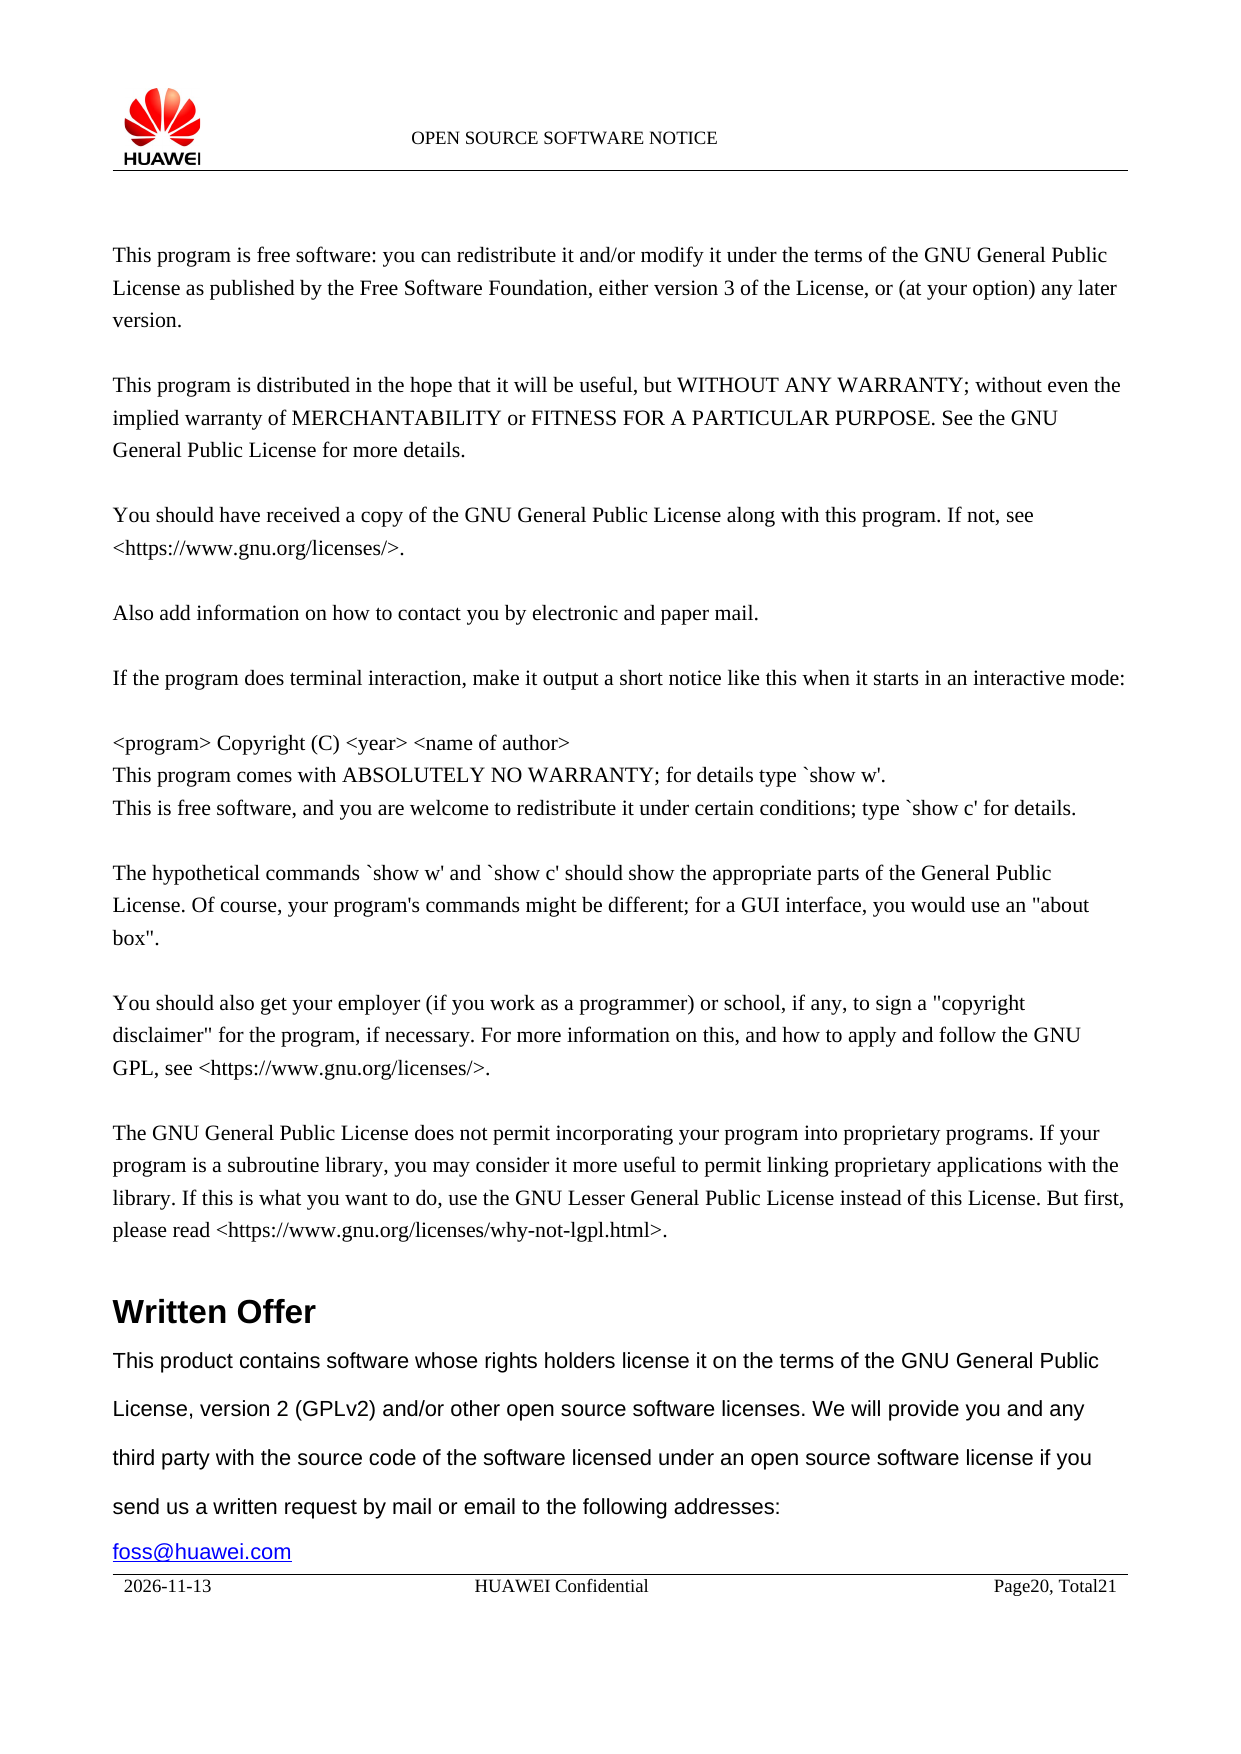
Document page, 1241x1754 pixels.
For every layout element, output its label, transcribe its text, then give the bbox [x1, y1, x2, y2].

text This program is distributed in the hope that it will be useful, but WITHOUT ANY WARRANTY; without even the implied warranty of MERCHANTABILITY or FITNESS FOR A PARTICULAR PURPOSE. See the GNU General Public License for more details. [112, 369, 1128, 466]
text The hypothetical commands `show w' and `show c' should show the appropriate parts of the General Public License. Of course, your program's commands might be different; for a GUI interface, you would use an "about box". [112, 856, 1128, 954]
picture [124, 88, 201, 165]
text Written Offer [112, 1279, 1128, 1344]
text This product contains software whose rights holders license it on the terms of the GNU General Public License, version 2 (GPLv2) and/or other open source software licenses. We will provide you and any third party with the source code of the software licensed under an open source software license if you send us a written request by mail or email to the following addresses: [112, 1344, 1128, 1523]
text This program is free software: you can redistribute it and/or modify it under the terms of the GNU General Public License as published by the Free Software Foundation, either version 3 of the License, or (at your option) any later version. [112, 239, 1128, 336]
text You should also get your employer (if you work as a programmer) or school, if any, to sign a "copyright disclaimer" for the program, if necessary. For more information on this, and how to apply and follow the GNU GPL, see <https://www.gnu.org/licenses/>. [112, 986, 1128, 1084]
text Also add information on how to contact you by electronic and paper mail. [112, 596, 1128, 629]
text You should have received a copy of the GNU General Public License along with this program. If not, see <https://www.gnu.org/licenses/>. [112, 499, 1128, 564]
text The GNU General Public License does not permit incorporating your program into proprietary programs. If your program is a subroutine library, you may consider it more useful to permit linking proprietary applications with the library. If this is what you want to do, use the GNU Lesser General Public License instead of this License. But first, please read <https://www.gnu.org/licenses/why-not-lgpl.html>. [112, 1116, 1128, 1279]
text This is free software, and you are welcome to redistribute it under certain conditions; type `show c' for details. [112, 791, 1128, 824]
text foss@huawei.com [112, 1535, 1128, 1568]
text This program comes with ABSOLUTELY NO WARRANTY; for details type `show w'. [112, 759, 1128, 791]
text <program> Copyright (C) <year> <name of author> [112, 726, 1128, 759]
text If the program does terminal interaction, make it output a short notice like this when it starts in an interactive mode: [112, 661, 1128, 694]
